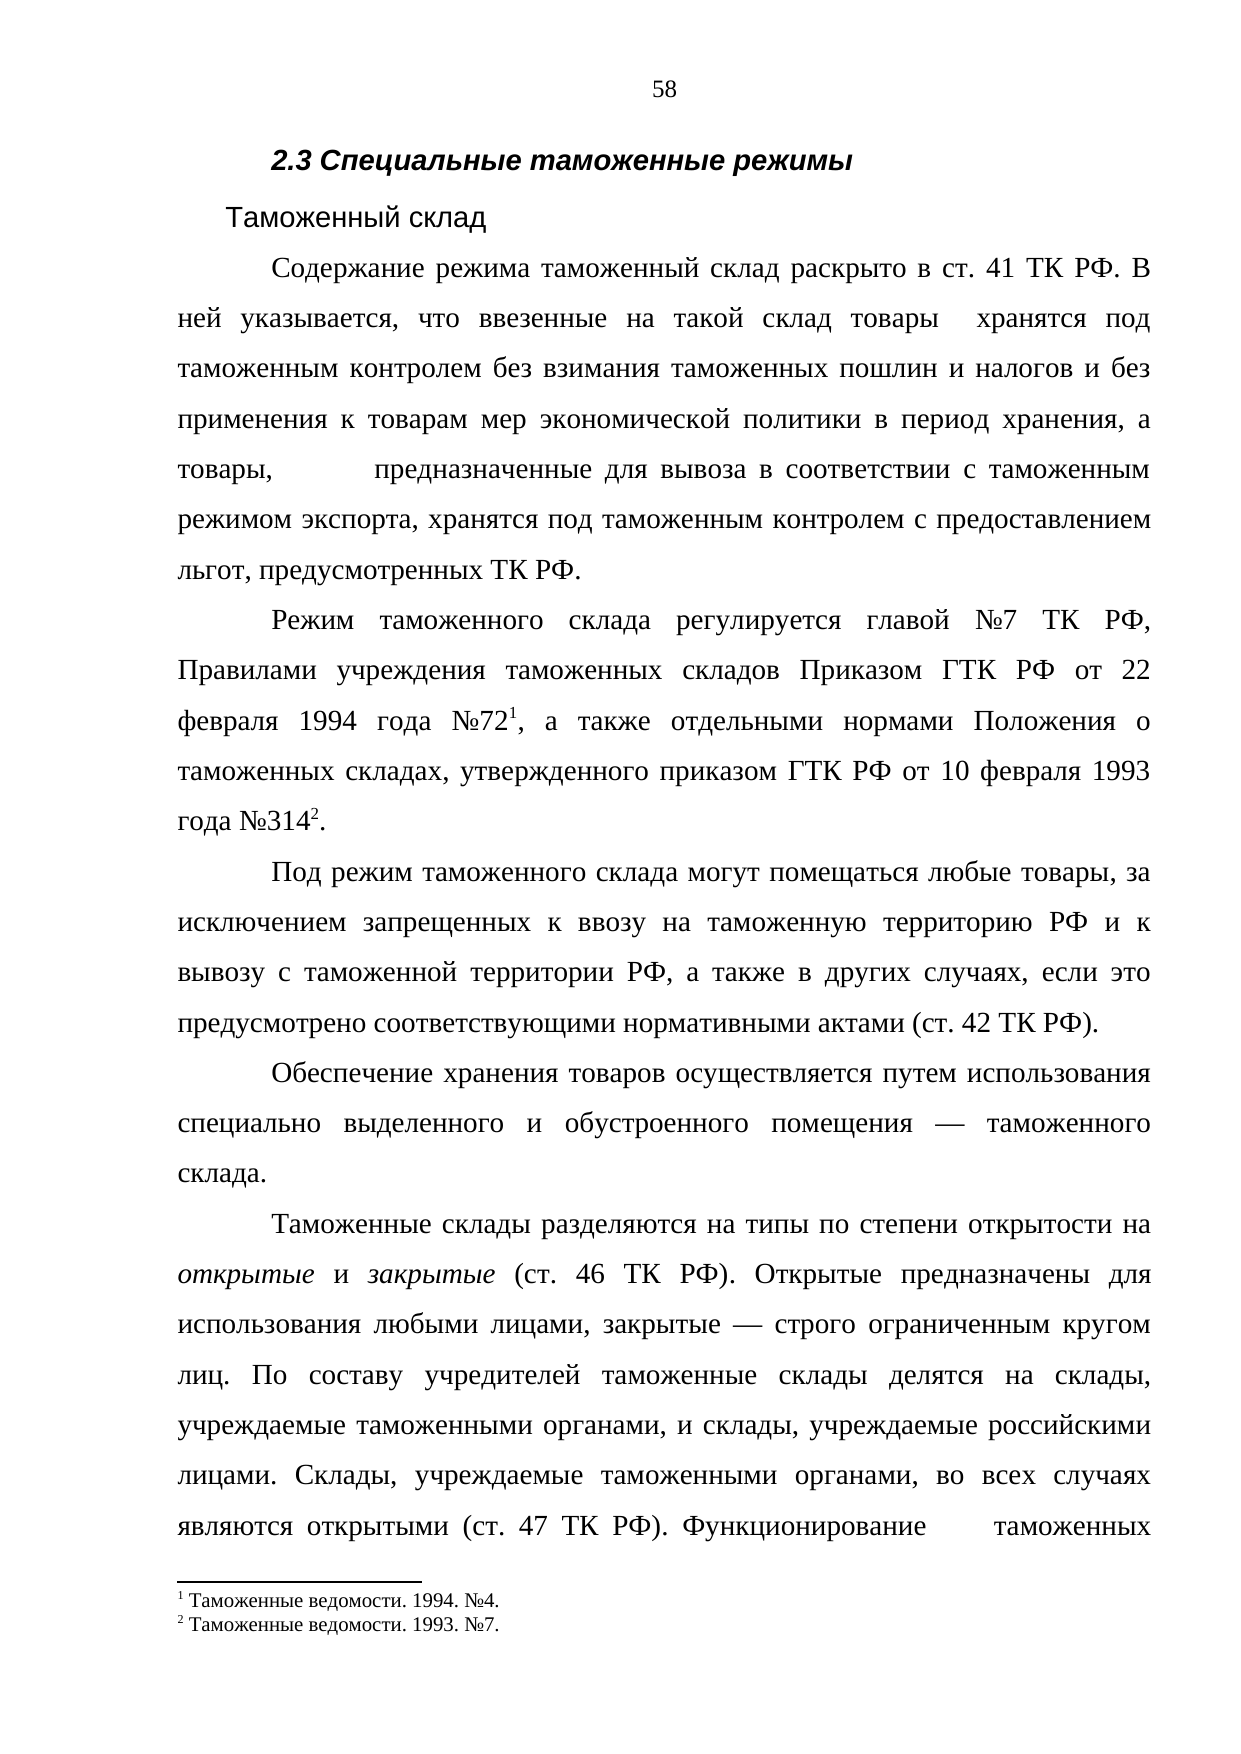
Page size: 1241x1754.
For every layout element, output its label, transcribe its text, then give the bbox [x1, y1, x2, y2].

subtitle 2.3 Специальные таможенные режимы [177, 143, 1152, 177]
text Режим таможенного склада регулируется главой №7 ТК РФ, Правилами учреждения таможенных складов Приказом ГТК РФ от 22 февраля 1994 года №72, а также отдельными нормами Положения о таможенных складах, утвержденного приказом ГТК РФ от 10 февраля 1993 года №314. [177, 602, 1152, 837]
text Содержание режима таможенный склад раскрыто в ст. 41 ТК РФ. В ней указывается, что ввезенные на такой склад товары хранятся под таможенным контролем без взимания таможенных пошлин и налогов и без применения к товарам мер экономической политики в период хранения, а товары, предназначенные для вывоза в соответствии с таможенным режимом экспорта, хранятся под таможенным контролем с предоставлением льгот, предусмотренных ТК РФ. [177, 250, 1152, 585]
text Под режим таможенного склада могут помещаться любые товары, за исключением запрещенных к ввозу на таможенную территорию РФ и к вывозу с таможенной территории РФ, а также в других случаях, если это предусмотрено соответствующими нормативными актами (ст. 42 ТК РФ). [177, 854, 1152, 1038]
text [177, 1206, 1152, 1541]
text Обеспечение хранения товаров осуществляется путем использования специально выделенного и обустроенного помещения — таможенного склада. [177, 1055, 1152, 1189]
subtitle Таможенный склад [177, 200, 1152, 233]
